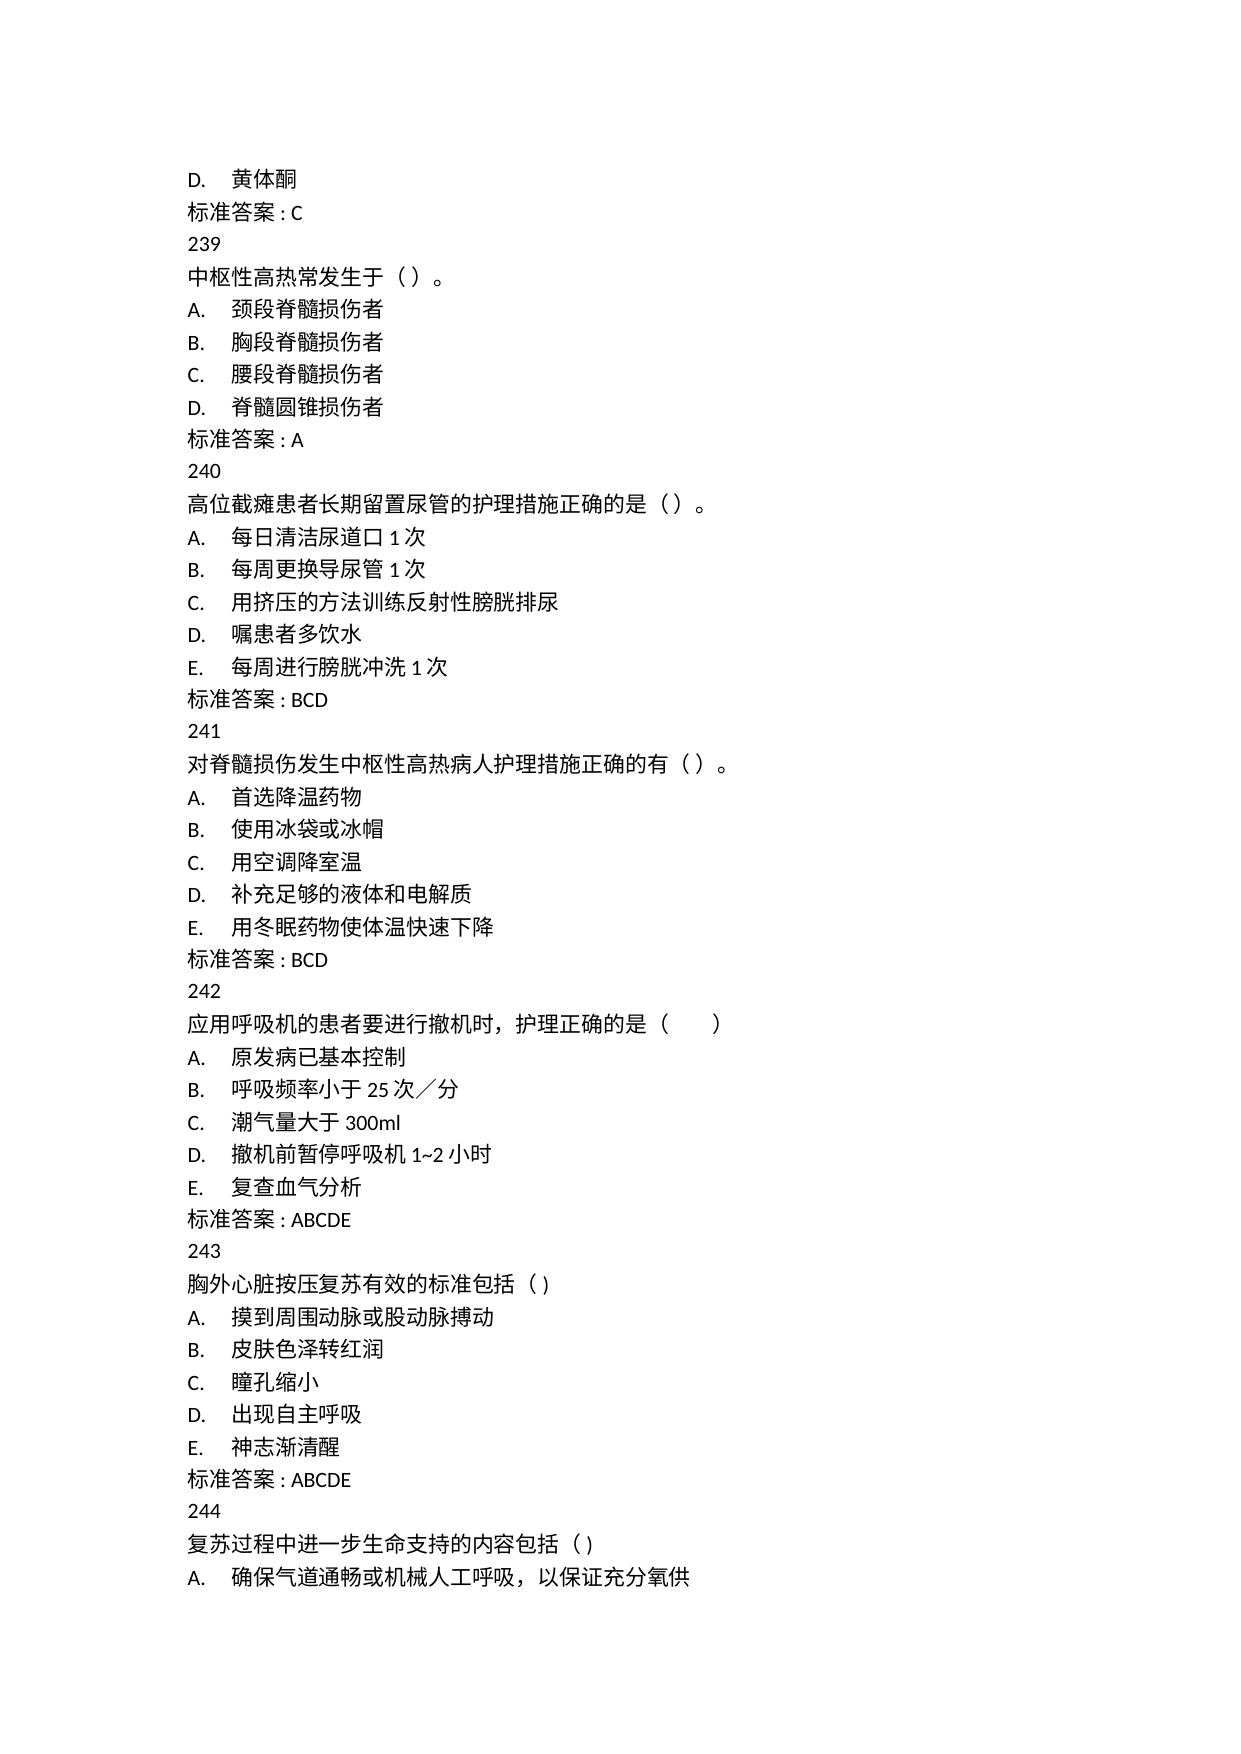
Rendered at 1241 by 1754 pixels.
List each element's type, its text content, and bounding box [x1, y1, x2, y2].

text E. 每周进行膀胱冲洗1次 [187, 649, 1053, 682]
text 复苏过程中进一步生命支持的内容包括（ ) [187, 1527, 1053, 1559]
text C. 腰段脊髓损伤者 [187, 357, 1053, 389]
text B. 皮肤色泽转红润 [187, 1332, 1053, 1364]
text 高位截瘫患者长期留置尿管的护理措施正确的是（ ）。 [187, 487, 1053, 519]
text 中枢性高热常发生于（ ）。 [187, 259, 1053, 292]
text D. 出现自主呼吸 [187, 1397, 1053, 1429]
text D. 撤机前暂停呼吸机1~2小时 [187, 1137, 1053, 1169]
text 对脊髓损伤发生中枢性高热病人护理措施正确的有（ ）。 [187, 747, 1053, 779]
text B. 使用冰袋或冰帽 [187, 812, 1053, 844]
text D. 嘱患者多饮水 [187, 617, 1053, 649]
text A. 确保气道通畅或机械人工呼吸，以保证充分氧供 [187, 1559, 1053, 1592]
text E. 神志渐清醒 [187, 1429, 1053, 1462]
text 241 [187, 714, 1053, 747]
text 243 [187, 1234, 1053, 1267]
text E. 用冬眠药物使体温快速下降 [187, 909, 1053, 942]
text 应用呼吸机的患者要进行撤机时，护理正确的是（ ） [187, 1007, 1053, 1039]
text C. 潮气量大于300ml [187, 1104, 1053, 1137]
text 标准答案 : BCD [187, 942, 1053, 974]
text 242 [187, 974, 1053, 1007]
text D. 补充足够的液体和电解质 [187, 877, 1053, 909]
text A. 原发病已基本控制 [187, 1039, 1053, 1072]
text 标准答案 : ABCDE [187, 1202, 1053, 1234]
text C. 瞳孔缩小 [187, 1364, 1053, 1397]
text B. 每周更换导尿管1次 [187, 552, 1053, 584]
text D. 黄体酮 [187, 162, 1053, 194]
text 标准答案 : C [187, 194, 1053, 227]
text B. 胸段脊髓损伤者 [187, 324, 1053, 357]
text 胸外心脏按压复苏有效的标准包括（ ) [187, 1267, 1053, 1299]
text B. 呼吸频率小于25次／分 [187, 1072, 1053, 1104]
text 240 [187, 454, 1053, 487]
text 244 [187, 1494, 1053, 1527]
text 标准答案 : A [187, 422, 1053, 454]
text A. 每日清洁尿道口1次 [187, 519, 1053, 552]
text 标准答案 : BCD [187, 682, 1053, 714]
text C. 用挤压的方法训练反射性膀胱排尿 [187, 584, 1053, 617]
text A. 摸到周围动脉或股动脉搏动 [187, 1299, 1053, 1332]
text D. 脊髓圆锥损伤者 [187, 389, 1053, 422]
text C. 用空调降室温 [187, 844, 1053, 877]
text A. 首选降温药物 [187, 779, 1053, 812]
text 标准答案 : ABCDE [187, 1462, 1053, 1494]
text E. 复查血气分析 [187, 1169, 1053, 1202]
text A. 颈段脊髓损伤者 [187, 292, 1053, 324]
text 239 [187, 227, 1053, 259]
